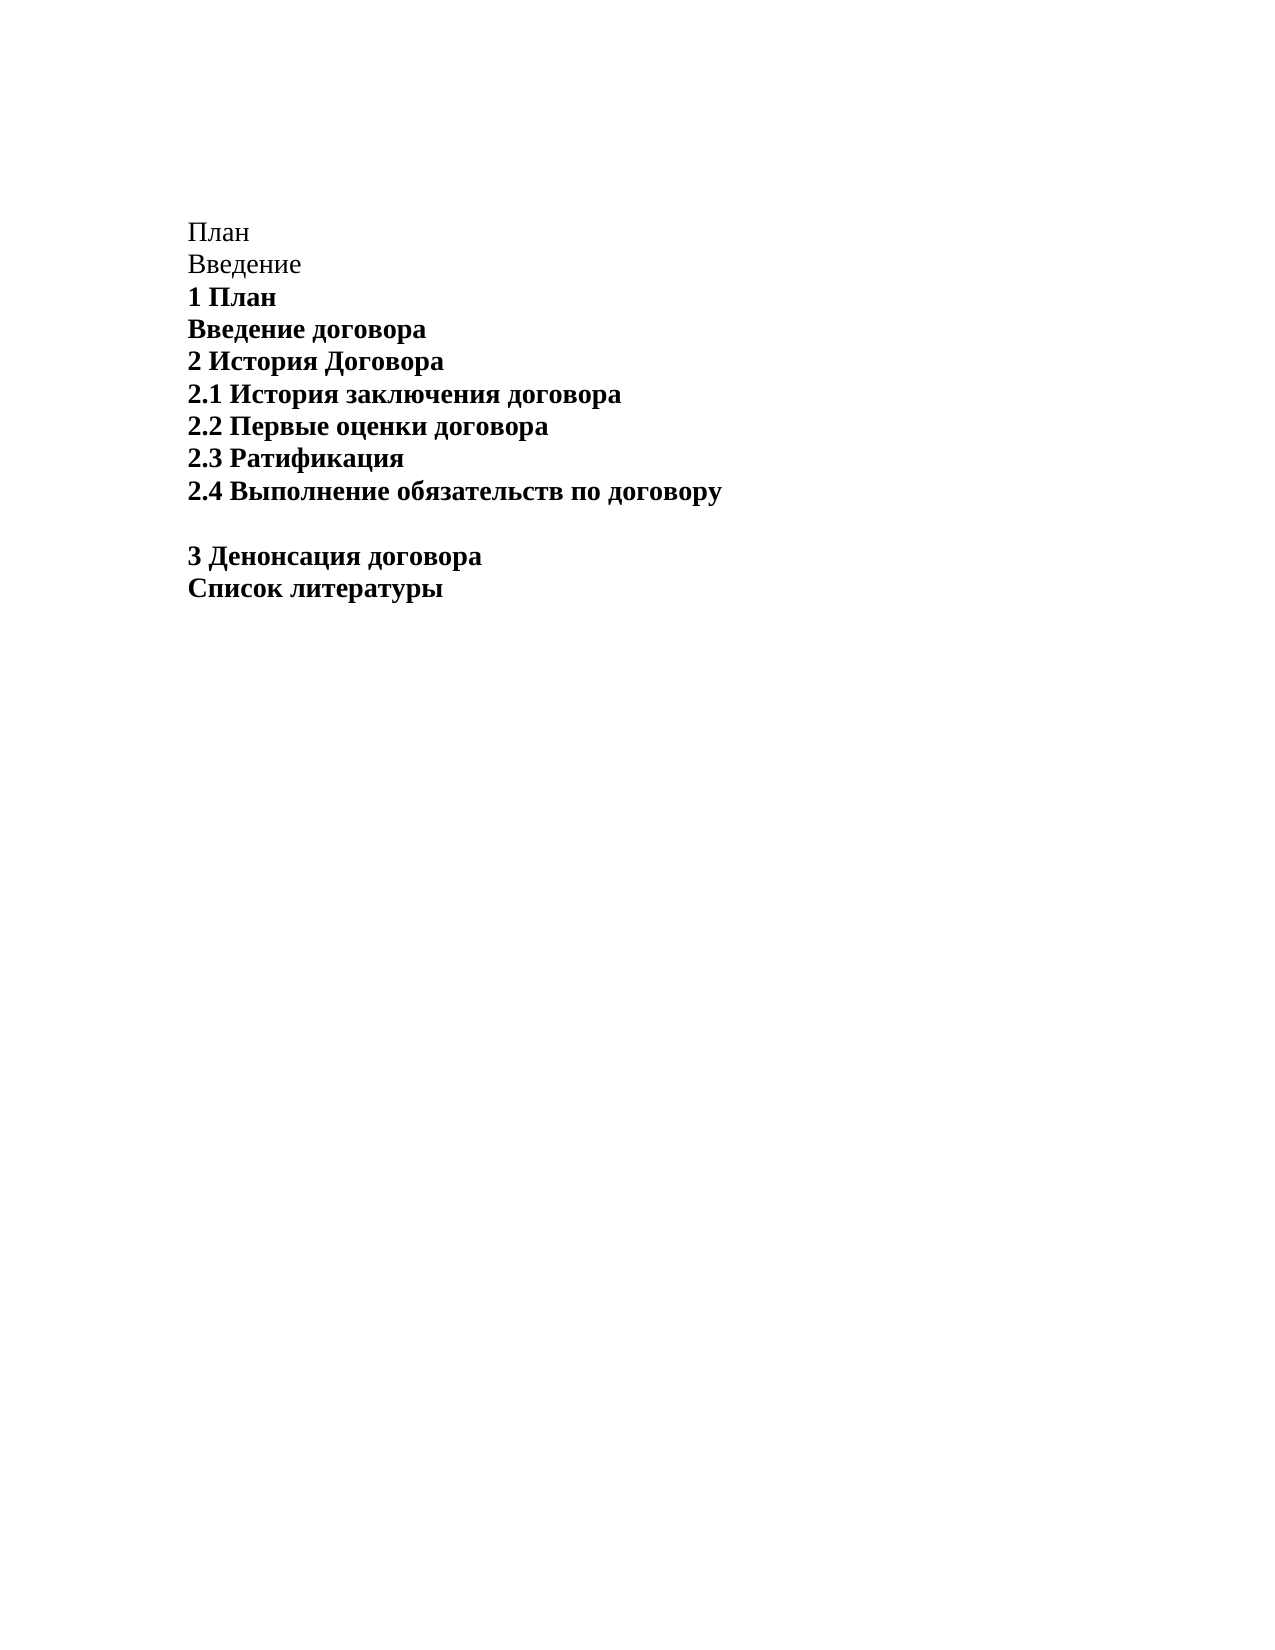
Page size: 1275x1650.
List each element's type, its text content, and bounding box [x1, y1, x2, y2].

text План Введение 1 План Введение договора 2 История Договора 2.1 История заключения договора 2.2 Первые оценки договора 2.3 Ратификация 2.4 Выполнение обязательств по договору 3 Денонсация договора Список литературы [187, 150, 1087, 603]
